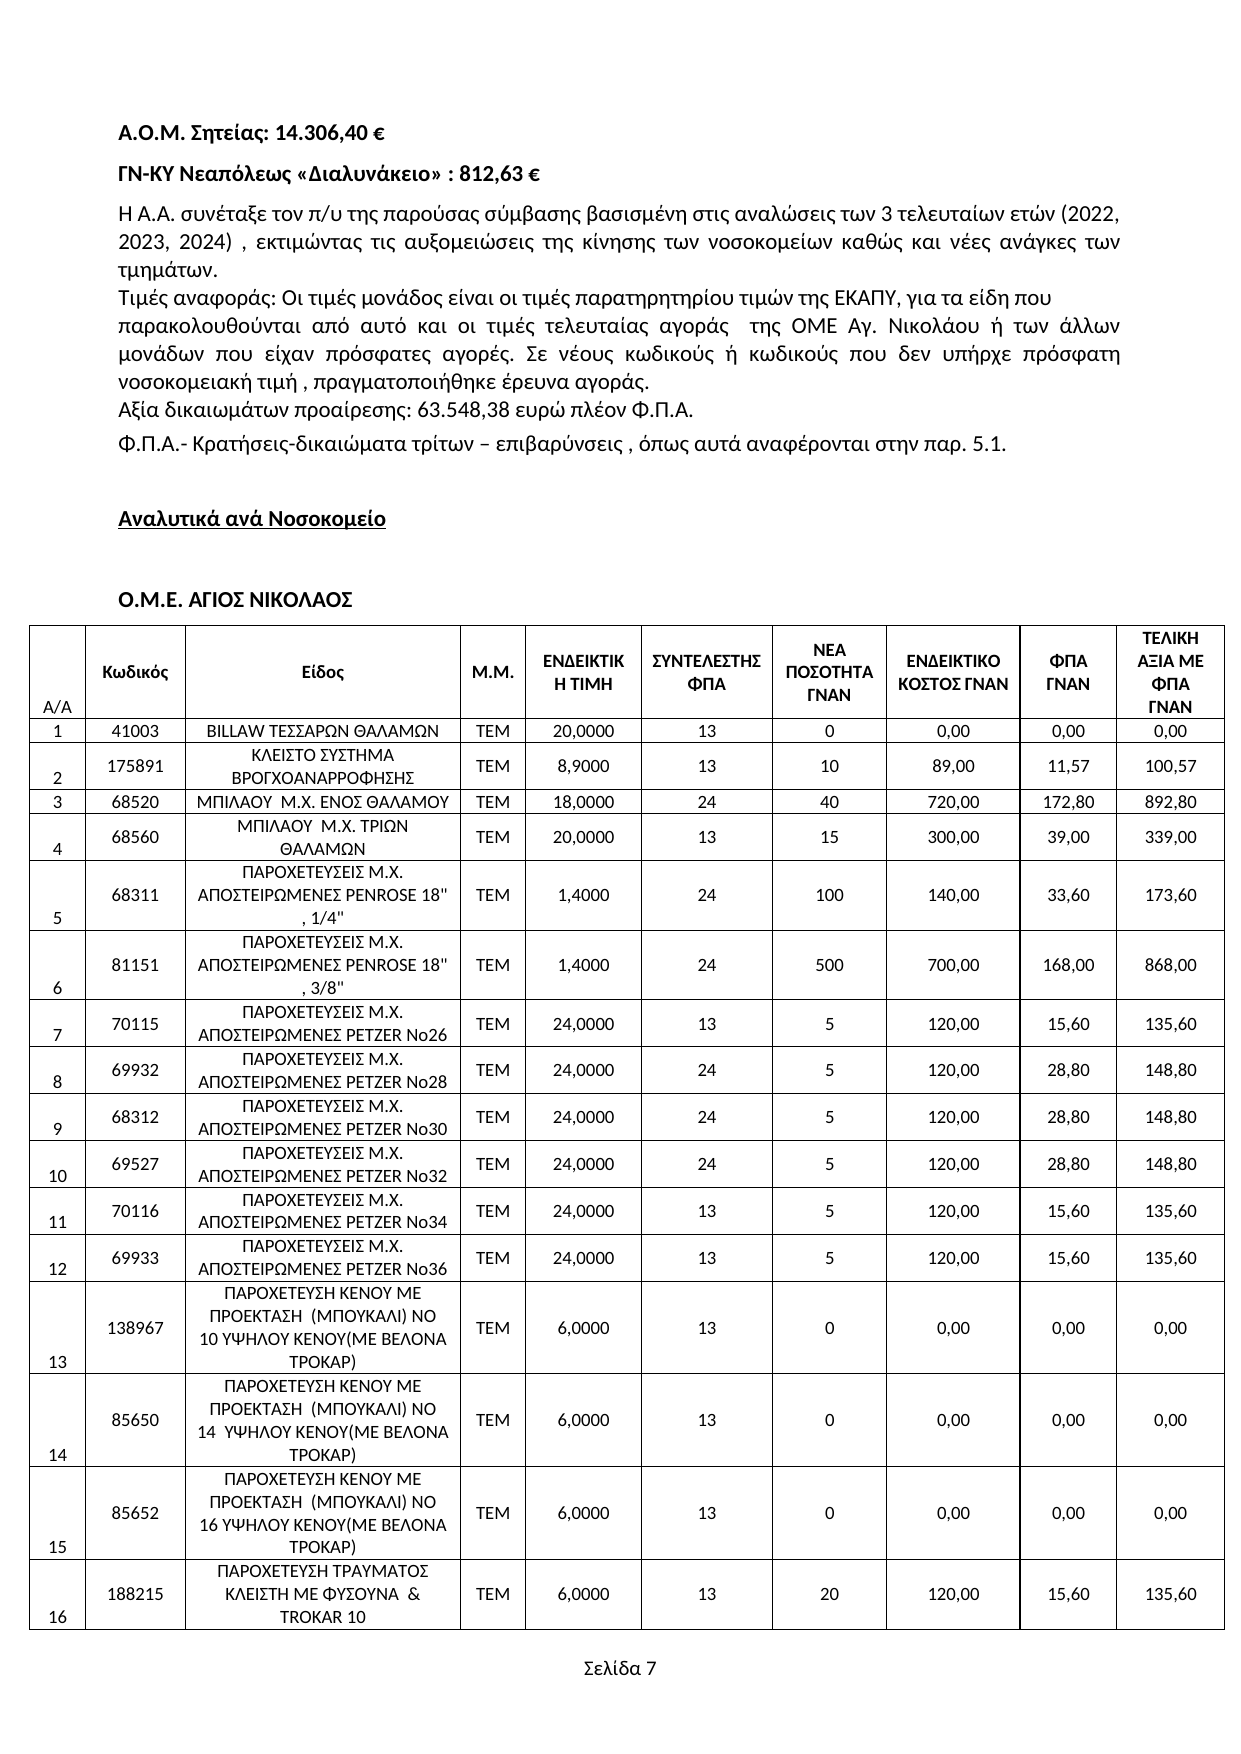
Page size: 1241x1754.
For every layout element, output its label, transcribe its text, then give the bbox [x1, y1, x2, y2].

table_cell 0,00 [887, 719, 1019, 742]
table_cell TEM [461, 814, 525, 860]
table_cell ΠΑΡΟΧΕΤΕΥΣΕΙΣ Μ.Χ. ΑΠΟΣΤΕΙΡΩΜΕΝΕΣ PETZER No26 [186, 1000, 460, 1046]
table_cell 40 [773, 790, 886, 813]
table_cell TEM [461, 1560, 525, 1628]
table_header Κωδικός [86, 626, 185, 718]
table_cell 20,0000 [526, 814, 641, 860]
table_cell 720,00 [887, 790, 1019, 813]
table_cell 5 [773, 1094, 886, 1140]
table_cell 18,0000 [526, 790, 641, 813]
table_cell 5 [30, 861, 85, 929]
table_cell TEM [461, 1000, 525, 1046]
text Ο.Μ.Ε. ΑΓΙΟΣ ΝΙΚΟΛΑΟΣ [118, 585, 1122, 613]
table_cell 20 [773, 1560, 886, 1628]
table_cell 24,0000 [526, 1094, 641, 1140]
table_cell TEM [461, 861, 525, 929]
table_cell 135,60 [1117, 1188, 1224, 1234]
table_cell TEM [461, 1047, 525, 1093]
table_cell 24,0000 [526, 1047, 641, 1093]
table_cell 70115 [86, 1000, 185, 1046]
table_cell 120,00 [887, 1560, 1019, 1628]
table_cell 28,80 [1021, 1047, 1116, 1093]
table_cell 16 [30, 1560, 85, 1628]
table_cell 1,4000 [526, 931, 641, 999]
table_cell 300,00 [887, 814, 1019, 860]
table_cell 41003 [86, 719, 185, 742]
table_cell 6,0000 [526, 1467, 641, 1559]
table_cell TEM [461, 1094, 525, 1140]
table_cell 15,60 [1021, 1188, 1116, 1234]
table_cell 892,80 [1117, 790, 1224, 813]
text ΓΝ-ΚΥ Νεαπόλεως «Διαλυνάκειο» : 812,63 € [118, 159, 1122, 187]
table_cell 700,00 [887, 931, 1019, 999]
table_cell 10 [773, 743, 886, 789]
table_cell 2 [30, 743, 85, 789]
table_cell TEM [461, 719, 525, 742]
table_cell 68311 [86, 861, 185, 929]
table_cell 15 [30, 1467, 85, 1559]
table_cell 0,00 [887, 1374, 1019, 1466]
table_cell 69933 [86, 1235, 185, 1281]
table_cell 8 [30, 1047, 85, 1093]
table_cell ΠΑΡΟΧΕΤΕΥΣΗ ΤΡΑΥΜΑΤΟΣ ΚΛΕΙΣΤΗ ΜΕ ΦΥΣΟΥΝΑ & TROKAR 10 [186, 1560, 460, 1628]
table_cell 13 [642, 1282, 772, 1373]
table_cell 33,60 [1021, 861, 1116, 929]
table_header ΝΕΑ ΠΟΣΟΤΗΤΑ ΓΝΑΝ [773, 626, 886, 718]
table_cell 10 [30, 1141, 85, 1187]
text παρακολουθούνται από αυτό και οι τιμές τελευταίας αγοράς της ΟΜΕ Αγ. Νικολάου ή των άλλων μονάδων που είχαν πρόσφατες αγορές. Σε νέους κωδικούς ή κωδικούς που δεν υπήρχε πρόσφατη νοσοκομειακή τιμή , πραγματοποιήθηκε έρευνα αγοράς. [118, 311, 1122, 395]
table_cell 3 [30, 790, 85, 813]
table_cell 68560 [86, 814, 185, 860]
table_cell 9 [30, 1094, 85, 1140]
table_cell 13 [642, 1000, 772, 1046]
table_cell ΠΑΡΟΧΕΤΕΥΣΕΙΣ Μ.Χ. ΑΠΟΣΤΕΙΡΩΜΕΝΕΣ PENROSE 18" , 1/4" [186, 861, 460, 929]
table_cell 24,0000 [526, 1235, 641, 1281]
table_cell 14 [30, 1374, 85, 1466]
table_cell 0,00 [1117, 1467, 1224, 1559]
table_cell 0 [773, 719, 886, 742]
table_cell 1 [30, 719, 85, 742]
table_cell 69932 [86, 1047, 185, 1093]
table_cell TEM [461, 1467, 525, 1559]
table_cell 140,00 [887, 861, 1019, 929]
text Φ.Π.Α.- Κρατήσεις-δικαιώματα τρίτων – επιβαρύνσεις , όπως αυτά αναφέρονται στην παρ. 5.1. [118, 429, 1122, 457]
table_cell 7 [30, 1000, 85, 1046]
table_cell 172,80 [1021, 790, 1116, 813]
table_cell 11 [30, 1188, 85, 1234]
table_cell 13 [642, 1235, 772, 1281]
table_cell 13 [642, 1467, 772, 1559]
table_cell 120,00 [887, 1188, 1019, 1234]
table_cell 1,4000 [526, 861, 641, 929]
table_cell ΜΠΙΛΑΟΥ Μ.Χ. ΤΡΙΩΝ ΘΑΛΑΜΩΝ [186, 814, 460, 860]
table_cell 13 [642, 743, 772, 789]
table_cell 148,80 [1117, 1141, 1224, 1187]
table_cell 28,80 [1021, 1141, 1116, 1187]
table_cell 188215 [86, 1560, 185, 1628]
table_cell 120,00 [887, 1047, 1019, 1093]
table_cell 24 [642, 1047, 772, 1093]
table_cell 868,00 [1117, 931, 1224, 999]
table_cell 68520 [86, 790, 185, 813]
table_cell 5 [773, 1188, 886, 1234]
table_cell 89,00 [887, 743, 1019, 789]
table_cell 120,00 [887, 1235, 1019, 1281]
table_cell 0 [773, 1467, 886, 1559]
table_cell 6,0000 [526, 1560, 641, 1628]
table_cell 339,00 [1117, 814, 1224, 860]
table_cell BILLAW ΤΕΣΣΑΡΩΝ ΘΑΛΑΜΩΝ [186, 719, 460, 742]
table_cell 5 [773, 1141, 886, 1187]
table_cell 13 [642, 1374, 772, 1466]
table_cell ΠΑΡΟΧΕΤΕΥΣΗ ΚΕΝΟΥ ΜΕ ΠΡΟΕΚΤΑΣΗ (ΜΠΟΥΚΑΛΙ) ΝΟ 10 ΥΨΗΛΟΥ ΚΕΝΟΥ(ΜΕ ΒΕΛΟΝΑ ΤΡΟΚΑΡ) [186, 1282, 460, 1373]
table_cell ΠΑΡΟΧΕΤΕΥΣΗ ΚΕΝΟΥ ΜΕ ΠΡΟΕΚΤΑΣΗ (ΜΠΟΥΚΑΛΙ) ΝΟ 14 ΥΨΗΛΟΥ ΚΕΝΟΥ(ΜΕ ΒΕΛΟΝΑ ΤΡΟΚΑΡ) [186, 1374, 460, 1466]
table_cell 15,60 [1021, 1000, 1116, 1046]
table_cell TEM [461, 1374, 525, 1466]
table_cell 173,60 [1117, 861, 1224, 929]
table_cell 13 [642, 814, 772, 860]
table_cell 100,57 [1117, 743, 1224, 789]
table_cell 120,00 [887, 1000, 1019, 1046]
table_cell 13 [642, 1188, 772, 1234]
table_cell TEM [461, 1282, 525, 1373]
table_cell 24,0000 [526, 1000, 641, 1046]
table_cell ΠΑΡΟΧΕΤΕΥΣΕΙΣ Μ.Χ. ΑΠΟΣΤΕΙΡΩΜΕΝΕΣ PENROSE 18" , 3/8" [186, 931, 460, 999]
table_cell 4 [30, 814, 85, 860]
table_cell 500 [773, 931, 886, 999]
table_cell 0,00 [1021, 1282, 1116, 1373]
table_cell 5 [773, 1235, 886, 1281]
table_header ΣΥΝΤΕΛΕΣΤΗΣ ΦΠΑ [642, 626, 772, 718]
table_cell TEM [461, 743, 525, 789]
table_cell 135,60 [1117, 1235, 1224, 1281]
table_cell 148,80 [1117, 1047, 1224, 1093]
table_cell 12 [30, 1235, 85, 1281]
table_cell 15,60 [1021, 1235, 1116, 1281]
table_cell 120,00 [887, 1141, 1019, 1187]
table_cell 68312 [86, 1094, 185, 1140]
table_cell 0 [773, 1374, 886, 1466]
table_cell 5 [773, 1000, 886, 1046]
table_cell 0,00 [1117, 719, 1224, 742]
table_cell 20,0000 [526, 719, 641, 742]
table_cell 81151 [86, 931, 185, 999]
table_cell 6,0000 [526, 1282, 641, 1373]
table_cell 175891 [86, 743, 185, 789]
table_cell ΠΑΡΟΧΕΤΕΥΣΗ ΚΕΝΟΥ ΜΕ ΠΡΟΕΚΤΑΣΗ (ΜΠΟΥΚΑΛΙ) ΝΟ 16 ΥΨΗΛΟΥ ΚΕΝΟΥ(ΜΕ ΒΕΛΟΝΑ ΤΡΟΚΑΡ) [186, 1467, 460, 1559]
table_cell 0,00 [887, 1467, 1019, 1559]
table_cell 168,00 [1021, 931, 1116, 999]
table_cell 24 [642, 1094, 772, 1140]
table_cell 69527 [86, 1141, 185, 1187]
table_cell ΚΛΕΙΣΤΟ ΣΥΣΤΗΜΑ ΒΡΟΓΧΟΑΝΑΡΡΟΦΗΣΗΣ [186, 743, 460, 789]
table_cell 5 [773, 1047, 886, 1093]
table_cell ΠΑΡΟΧΕΤΕΥΣΕΙΣ Μ.Χ. ΑΠΟΣΤΕΙΡΩΜΕΝΕΣ PETZER No32 [186, 1141, 460, 1187]
table_cell TEM [461, 931, 525, 999]
text Τιμές αναφοράς: Οι τιμές μονάδος είναι οι τιμές παρατηρητηρίου τιμών της ΕΚΑΠΥ, για τα είδη που [118, 283, 1122, 311]
table_cell 138967 [86, 1282, 185, 1373]
table_cell 135,60 [1117, 1000, 1224, 1046]
table_cell 85650 [86, 1374, 185, 1466]
table_cell 24 [642, 931, 772, 999]
table_cell 0,00 [1117, 1282, 1224, 1373]
text Α.Ο.Μ. Σητείας: 14.306,40 € [118, 118, 1122, 146]
table_cell 0,00 [1117, 1374, 1224, 1466]
table_cell 24,0000 [526, 1141, 641, 1187]
table_cell 39,00 [1021, 814, 1116, 860]
text Αναλυτικά ανά Νοσοκομείο [118, 504, 1122, 532]
table_cell TEM [461, 1235, 525, 1281]
text Αξία δικαιωμάτων προαίρεσης: 63.548,38 ευρώ πλέον Φ.Π.Α. [118, 395, 1122, 423]
table_cell 0,00 [1021, 1374, 1116, 1466]
table_cell 0,00 [1021, 1467, 1116, 1559]
table_cell ΠΑΡΟΧΕΤΕΥΣΕΙΣ Μ.Χ. ΑΠΟΣΤΕΙΡΩΜΕΝΕΣ PETZER No34 [186, 1188, 460, 1234]
table_cell 0,00 [1021, 719, 1116, 742]
table_cell 15,60 [1021, 1560, 1116, 1628]
table_cell 70116 [86, 1188, 185, 1234]
table_cell 24,0000 [526, 1188, 641, 1234]
table_header ΤΕΛΙΚΗ ΑΞΙΑ ΜΕ ΦΠΑ ΓΝΑΝ [1117, 626, 1224, 718]
table_cell 13 [642, 1560, 772, 1628]
table_cell 24 [642, 1141, 772, 1187]
table_cell 6 [30, 931, 85, 999]
table_cell 6,0000 [526, 1374, 641, 1466]
table_header Α/Α [30, 626, 85, 718]
table_cell 24 [642, 861, 772, 929]
table_cell 0,00 [887, 1282, 1019, 1373]
table_cell 0 [773, 1282, 886, 1373]
table_cell TEM [461, 1188, 525, 1234]
table_header ΕΝΔΕΙΚΤΙΚΗ ΤΙΜΗ [526, 626, 641, 718]
table_cell 11,57 [1021, 743, 1116, 789]
table_cell 148,80 [1117, 1094, 1224, 1140]
table_cell ΠΑΡΟΧΕΤΕΥΣΕΙΣ Μ.Χ. ΑΠΟΣΤΕΙΡΩΜΕΝΕΣ PETZER No36 [186, 1235, 460, 1281]
table_header ΦΠΑ ΓΝΑΝ [1021, 626, 1116, 718]
table_cell ΜΠΙΛΑΟΥ Μ.Χ. ΕΝΟΣ ΘΑΛΑΜΟΥ [186, 790, 460, 813]
table_cell TEM [461, 790, 525, 813]
table_cell 135,60 [1117, 1560, 1224, 1628]
table_cell 120,00 [887, 1094, 1019, 1140]
table_cell 28,80 [1021, 1094, 1116, 1140]
table_cell 85652 [86, 1467, 185, 1559]
table_header Μ.Μ. [461, 626, 525, 718]
table_cell 100 [773, 861, 886, 929]
table_cell 15 [773, 814, 886, 860]
table_cell 24 [642, 790, 772, 813]
table_cell ΠΑΡΟΧΕΤΕΥΣΕΙΣ Μ.Χ. ΑΠΟΣΤΕΙΡΩΜΕΝΕΣ PETZER No30 [186, 1094, 460, 1140]
table_header ΕΝΔΕΙΚΤΙΚΟ ΚΟΣΤΟΣ ΓΝΑΝ [887, 626, 1019, 718]
text Η Α.Α. συνέταξε τον π/υ της παρούσας σύμβασης βασισμένη στις αναλώσεις των 3 τελευταίων ετών (2022, 2023, 2024) , εκτιμώντας τις αυξομειώσεις της κίνησης των νοσοκομείων καθώς και νέες ανάγκες των τμημάτων. [118, 199, 1122, 283]
table_cell 13 [642, 719, 772, 742]
table_cell ΠΑΡΟΧΕΤΕΥΣΕΙΣ Μ.Χ. ΑΠΟΣΤΕΙΡΩΜΕΝΕΣ PETZER No28 [186, 1047, 460, 1093]
table_cell 8,9000 [526, 743, 641, 789]
table_cell 13 [30, 1282, 85, 1373]
table_header Είδος [186, 626, 460, 718]
table_cell TEM [461, 1141, 525, 1187]
